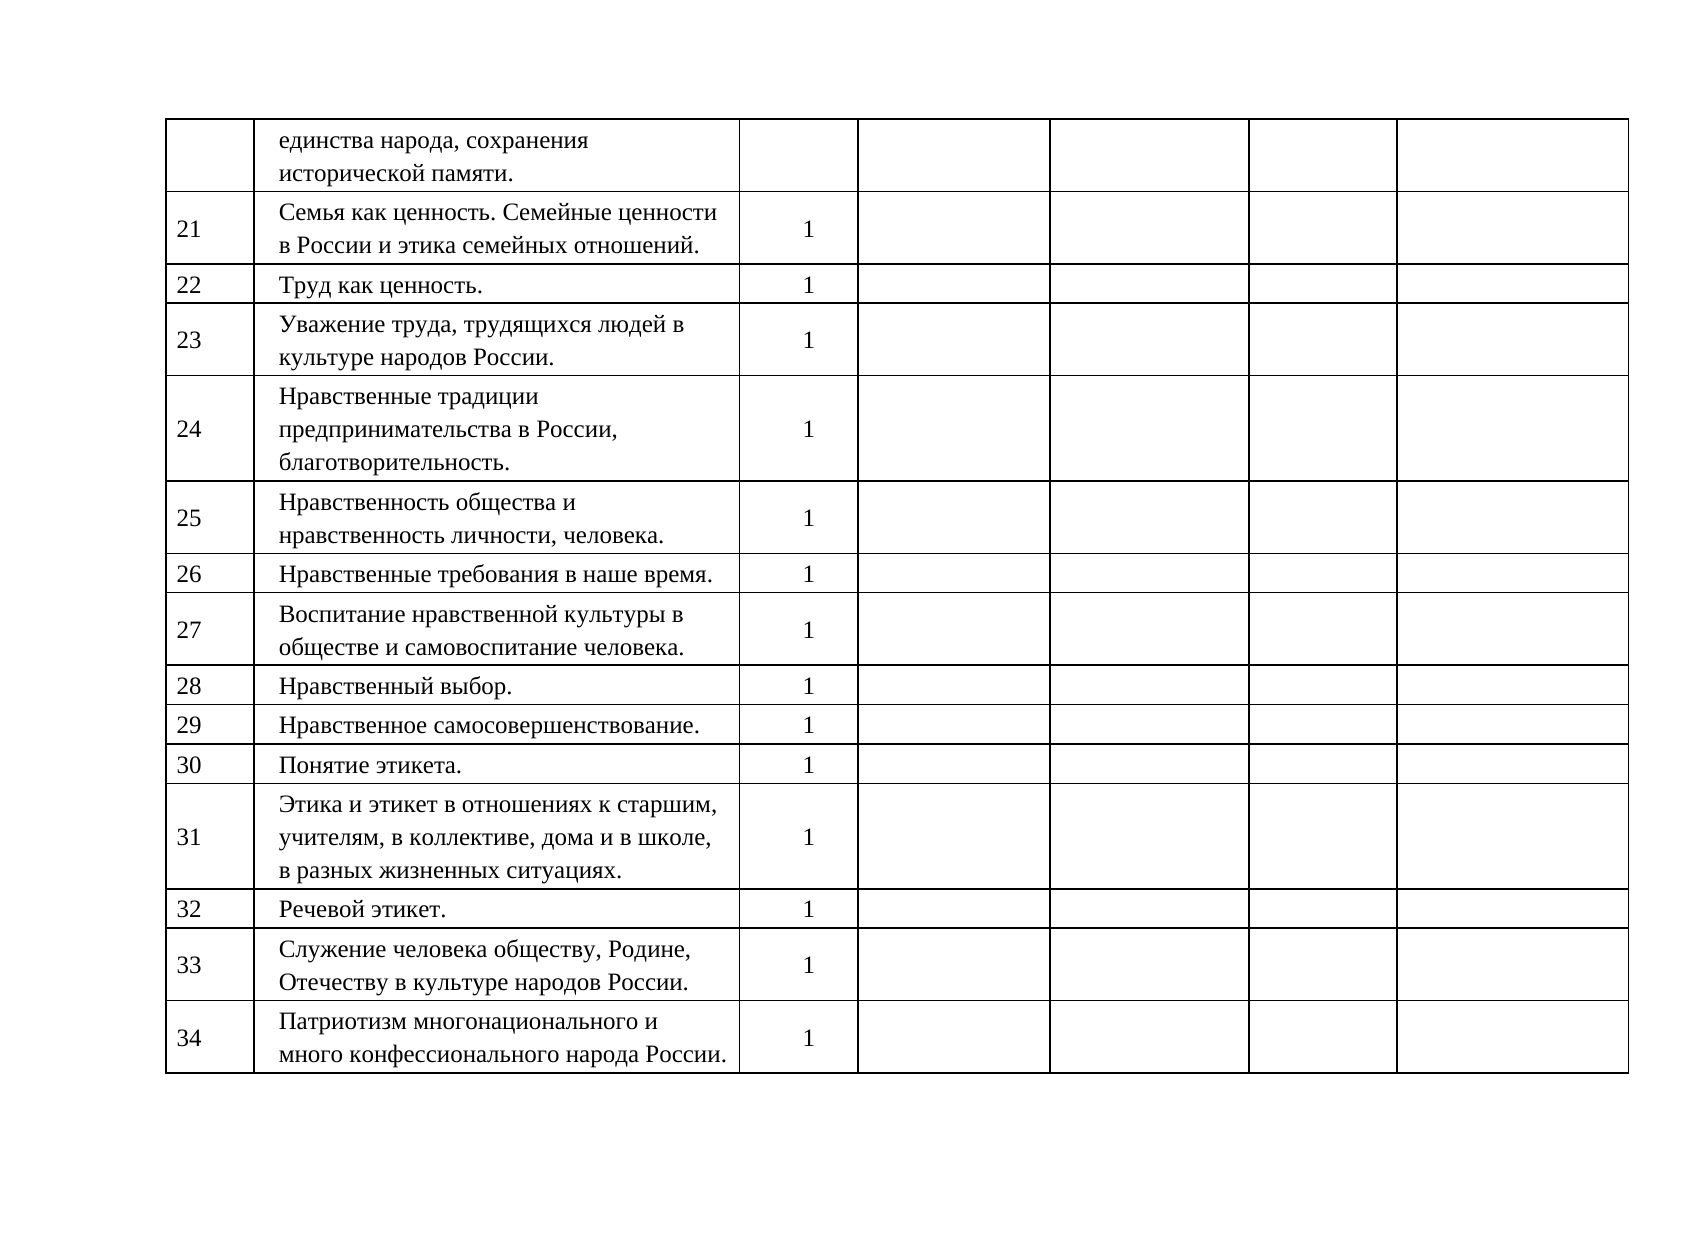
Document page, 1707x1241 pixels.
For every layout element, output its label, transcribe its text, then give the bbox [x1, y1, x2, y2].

table_cell Этика и этикет в отношениях к старшим, учителям, в коллективе, дома и в школе, в разных жизненных ситуациях. [255, 784, 739, 888]
table_cell [1250, 1001, 1396, 1072]
table_cell 20 [167, 120, 253, 191]
table_cell 33 [167, 929, 253, 999]
table_cell [1250, 554, 1396, 592]
table_cell 1 [740, 1001, 857, 1072]
table_cell [1051, 890, 1248, 927]
table_cell [1051, 376, 1248, 480]
table_cell [1250, 705, 1396, 743]
table_cell [1398, 482, 1628, 552]
table_cell 23 [167, 304, 253, 375]
table_cell Уважение труда, трудящихся людей в культуре народов России. [255, 304, 739, 375]
table_cell [1398, 666, 1628, 704]
table_cell [1051, 120, 1248, 191]
table_cell [859, 890, 1049, 927]
table_cell 1 [740, 705, 857, 743]
table_cell Воспитание нравственной культуры в обществе и самовоспитание человека. [255, 593, 739, 664]
table_cell [859, 745, 1049, 782]
table_cell [859, 482, 1049, 552]
table_cell 1 [740, 482, 857, 552]
table_cell [1250, 890, 1396, 927]
table_cell [859, 593, 1049, 664]
table_cell 1 [740, 120, 857, 191]
table_cell [1250, 666, 1396, 704]
table_cell [1250, 120, 1396, 191]
table_cell [1398, 265, 1628, 302]
table_cell [1398, 929, 1628, 999]
table_cell 30 [167, 745, 253, 782]
table_cell [859, 376, 1049, 480]
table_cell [255, 120, 739, 191]
table_cell 25 [167, 482, 253, 552]
table_cell [1398, 705, 1628, 743]
table_cell [859, 304, 1049, 375]
table_cell [859, 265, 1049, 302]
table_cell [1398, 192, 1628, 263]
table_cell [1398, 784, 1628, 888]
table_cell 1 [740, 593, 857, 664]
table_cell [1398, 745, 1628, 782]
table_cell [1051, 784, 1248, 888]
table_cell [1051, 1001, 1248, 1072]
table_cell [859, 1001, 1049, 1072]
table_cell 1 [740, 784, 857, 888]
table_cell 28 [167, 666, 253, 704]
table_cell 31 [167, 784, 253, 888]
table_cell [1398, 376, 1628, 480]
table_cell [1051, 666, 1248, 704]
table_cell [1398, 120, 1628, 191]
table_cell 27 [167, 593, 253, 664]
table_cell 26 [167, 554, 253, 592]
table_cell 21 [167, 192, 253, 263]
table_cell [859, 929, 1049, 999]
table_cell 22 [167, 265, 253, 302]
table_cell 1 [740, 265, 857, 302]
table_cell [859, 120, 1049, 191]
table_cell [1250, 929, 1396, 999]
table_cell [1051, 304, 1248, 375]
table_cell Понятие этикета. [255, 745, 739, 782]
table_cell 1 [740, 304, 857, 375]
table_cell 1 [740, 376, 857, 480]
table_cell [1051, 265, 1248, 302]
table_cell Патриотизм многонационального и много конфессионального народа России. [255, 1001, 739, 1072]
table_cell [1398, 1001, 1628, 1072]
table_cell [1398, 554, 1628, 592]
table_cell [1051, 554, 1248, 592]
table_cell Нравственные требования в наше время. [255, 554, 739, 592]
table_cell [1398, 890, 1628, 927]
table_cell Семья как ценность. Семейные ценности в России и этика семейных отношений. [255, 192, 739, 263]
table_cell [859, 666, 1049, 704]
table_cell 1 [740, 890, 857, 927]
table_cell [1051, 929, 1248, 999]
table_cell [1051, 482, 1248, 552]
table_cell [1250, 265, 1396, 302]
table_cell [859, 554, 1049, 592]
table_cell 1 [740, 745, 857, 782]
table_cell [1398, 593, 1628, 664]
table_cell Нравственность общества и нравственность личности, человека. [255, 482, 739, 552]
table_cell 32 [167, 890, 253, 927]
table_cell 29 [167, 705, 253, 743]
table_cell [859, 784, 1049, 888]
table_cell [1250, 745, 1396, 782]
table_cell [1250, 192, 1396, 263]
table_cell [859, 192, 1049, 263]
table_cell 1 [740, 666, 857, 704]
table_cell [1250, 593, 1396, 664]
table_cell 1 [740, 192, 857, 263]
table_cell Речевой этикет. [255, 890, 739, 927]
table_cell [1051, 745, 1248, 782]
table_cell Нравственное самосовершенствование. [255, 705, 739, 743]
table_cell Служение человека обществу, Родине, Отечеству в культуре народов России. [255, 929, 739, 999]
table_cell 1 [740, 929, 857, 999]
table_cell [1250, 304, 1396, 375]
table_cell [1051, 192, 1248, 263]
table_cell [1051, 593, 1248, 664]
table_cell 34 [167, 1001, 253, 1072]
table_cell 24 [167, 376, 253, 480]
table_cell 1 [740, 554, 857, 592]
table_cell Труд как ценность. [255, 265, 739, 302]
table_cell Нравственный выбор. [255, 666, 739, 704]
table_cell [1051, 705, 1248, 743]
table_cell [1250, 376, 1396, 480]
table_cell Нравственные традиции предпринимательства в России, благотворительность. [255, 376, 739, 480]
table_cell [1250, 784, 1396, 888]
table_cell [859, 705, 1049, 743]
table_cell [1250, 482, 1396, 552]
table_cell [1398, 304, 1628, 375]
